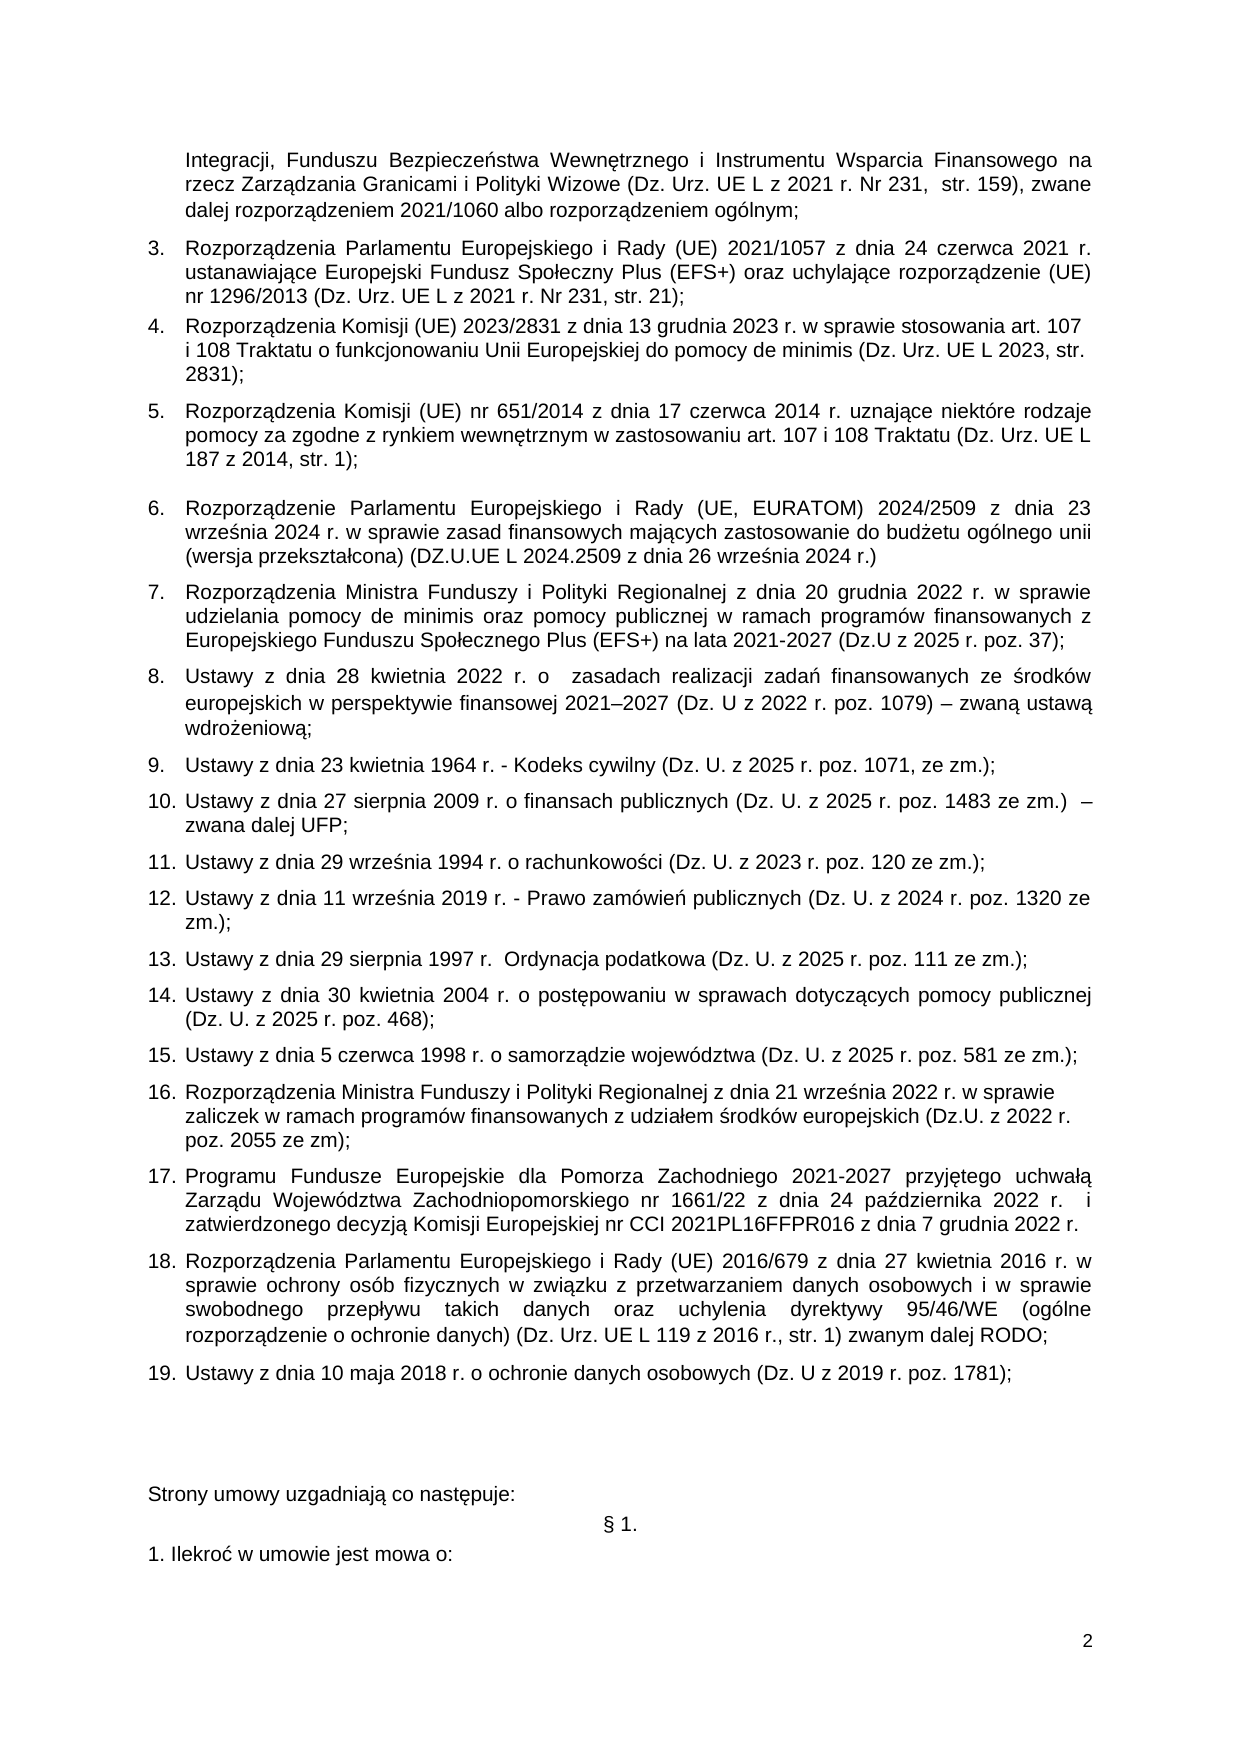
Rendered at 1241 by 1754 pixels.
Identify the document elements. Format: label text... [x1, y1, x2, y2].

text Strony umowy uzgadniają co następuje: [148, 1482, 1092, 1506]
list Rozporządzenia Komisji (UE) 2023/2831 z dnia 13 grudnia 2023 r. w sprawie stosowania art. 107 i 108 Traktatu o funkcjonowaniu Unii Europejskiej do pomocy de minimis (Dz. Urz. UE L 2023, str. 2831); [148, 314, 1092, 386]
text § 1. [148, 1512, 1092, 1536]
subtitle Rozporządzenie Parlamentu Europejskiego i Rady (UE, EURATOM) 2024/2509 z dnia 23 września 2024 r. w sprawie zasad finansowych mających zastosowanie do budżetu ogólnego unii (wersja przekształcona) (DZ.U.UE L 2024.2509 z dnia 26 września 2024 r.) [148, 496, 1092, 567]
list Ustawy z dnia 23 kwietnia 1964 r. - Kodeks cywilny (Dz. U. z 2025 r. poz. 1071, ze zm.); [148, 753, 1092, 777]
list Ustawy z dnia 10 maja 2018 r. o ochronie danych osobowych (Dz. U z 2019 r. poz. 1781); [148, 1361, 1092, 1385]
text 1. Ilekroć w umowie jest mowa o: [148, 1542, 1092, 1566]
list Ustawy z dnia 30 kwietnia 2004 r. o postępowaniu w sprawach dotyczących pomocy publicznej (Dz. U. z 2025 r. poz. 468); [148, 983, 1092, 1031]
list Ustawy z dnia 27 sierpnia 2009 r. o finansach publicznych (Dz. U. z 2025 r. poz. 1483 ze zm.) – zwana dalej UFP; [148, 789, 1092, 837]
list Rozporządzenia Komisji (UE) nr 651/2014 z dnia 17 czerwca 2014 r. uznające niektóre rodzaje pomocy za zgodne z rynkiem wewnętrznym w zastosowaniu art. 107 i 108 Traktatu (Dz. Urz. UE L 187 z 2014, str. 1); [148, 399, 1092, 471]
list Ustawy z dnia 29 sierpnia 1997 r. Ordynacja podatkowa (Dz. U. z 2025 r. poz. 111 ze zm.); [148, 946, 1092, 970]
list Ustawy z dnia 5 czerwca 1998 r. o samorządzie województwa (Dz. U. z 2025 r. poz. 581 ze zm.); [148, 1043, 1092, 1067]
list Rozporządzenia Ministra Funduszy i Polityki Regionalnej z dnia 21 września 2022 r. w sprawie zaliczek w ramach programów finansowanych z udziałem środków europejskich (Dz.U. z 2022 r. poz. 2055 ze zm); [148, 1080, 1092, 1152]
list Ustawy z dnia 28 kwietnia 2022 r. o zasadach realizacji zadań finansowanych ze środków europejskich w perspektywie finansowej 2021–2027 (Dz. U z 2022 r. poz. 1079) – zwaną ustawą wdrożeniową; [148, 664, 1092, 740]
list Ustawy z dnia 29 września 1994 r. o rachunkowości (Dz. U. z 2023 r. poz. 120 ze zm.); [148, 849, 1092, 873]
list Rozporządzenia Parlamentu Europejskiego i Rady (UE) 2021/1057 z dnia 24 czerwca 2021 r. ustanawiające Europejski Fundusz Społeczny Plus (EFS+) oraz uchylające rozporządzenie (UE) nr 1296/2013 (Dz. Urz. UE L z 2021 r. Nr 231, str. 21); [148, 236, 1092, 308]
list Ustawy z dnia 11 września 2019 r. - Prawo zamówień publicznych (Dz. U. z 2024 r. poz. 1320 ze zm.); [148, 886, 1092, 934]
list Rozporządzenia Ministra Funduszy i Polityki Regionalnej z dnia 20 grudnia 2022 r. w sprawie udzielania pomocy de minimis oraz pomocy publicznej w ramach programów finansowanych z Europejskiego Funduszu Społecznego Plus (EFS+) na lata 2021-2027 (Dz.U z 2025 r. poz. 37); [148, 580, 1092, 652]
list Rozporządzenia Parlamentu Europejskiego i Rady (UE) 2021/1060 z dnia 24 czerwca 2021 r. ustanawiające wspólne przepisy dotyczące Europejskiego Funduszu Rozwoju Regionalnego, Europejskiego Funduszu Społecznego Plus, Funduszu Spójności, Funduszu na rzecz Sprawiedliwej Transformacji i Europejskiego Funduszu Morskiego, Rybackiego i Akwakultury, a także przepisy finansowe na potrzeby tych funduszy oraz na potrzeby Funduszu Azylu, Migracji i Integracji, Funduszu Bezpieczeństwa Wewnętrznego i Instrumentu Wsparcia Finansowego na rzecz Zarządzania Granicami i Polityki Wizowe (Dz. Urz. UE L z 2021 r. Nr 231, str. 159), zwane dalej rozporządzeniem 2021/1060 albo rozporządzeniem ogólnym; [148, 148, 1092, 224]
list Programu Fundusze Europejskie dla Pomorza Zachodniego 2021-2027 przyjętego uchwałą Zarządu Województwa Zachodniopomorskiego nr 1661/22 z dnia 24 października 2022 r. i zatwierdzonego decyzją Komisji Europejskiej nr CCI 2021PL16FFPR016 z dnia 7 grudnia 2022 r. [148, 1164, 1092, 1236]
list Rozporządzenia Parlamentu Europejskiego i Rady (UE) 2016/679 z dnia 27 kwietnia 2016 r. w sprawie ochrony osób fizycznych w związku z przetwarzaniem danych osobowych i w sprawie swobodnego przepływu takich danych oraz uchylenia dyrektywy 95/46/WE (ogólne rozporządzenie o ochronie danych) (Dz. Urz. UE L 119 z 2016 r., str. 1) zwanym dalej RODO; [148, 1248, 1092, 1348]
